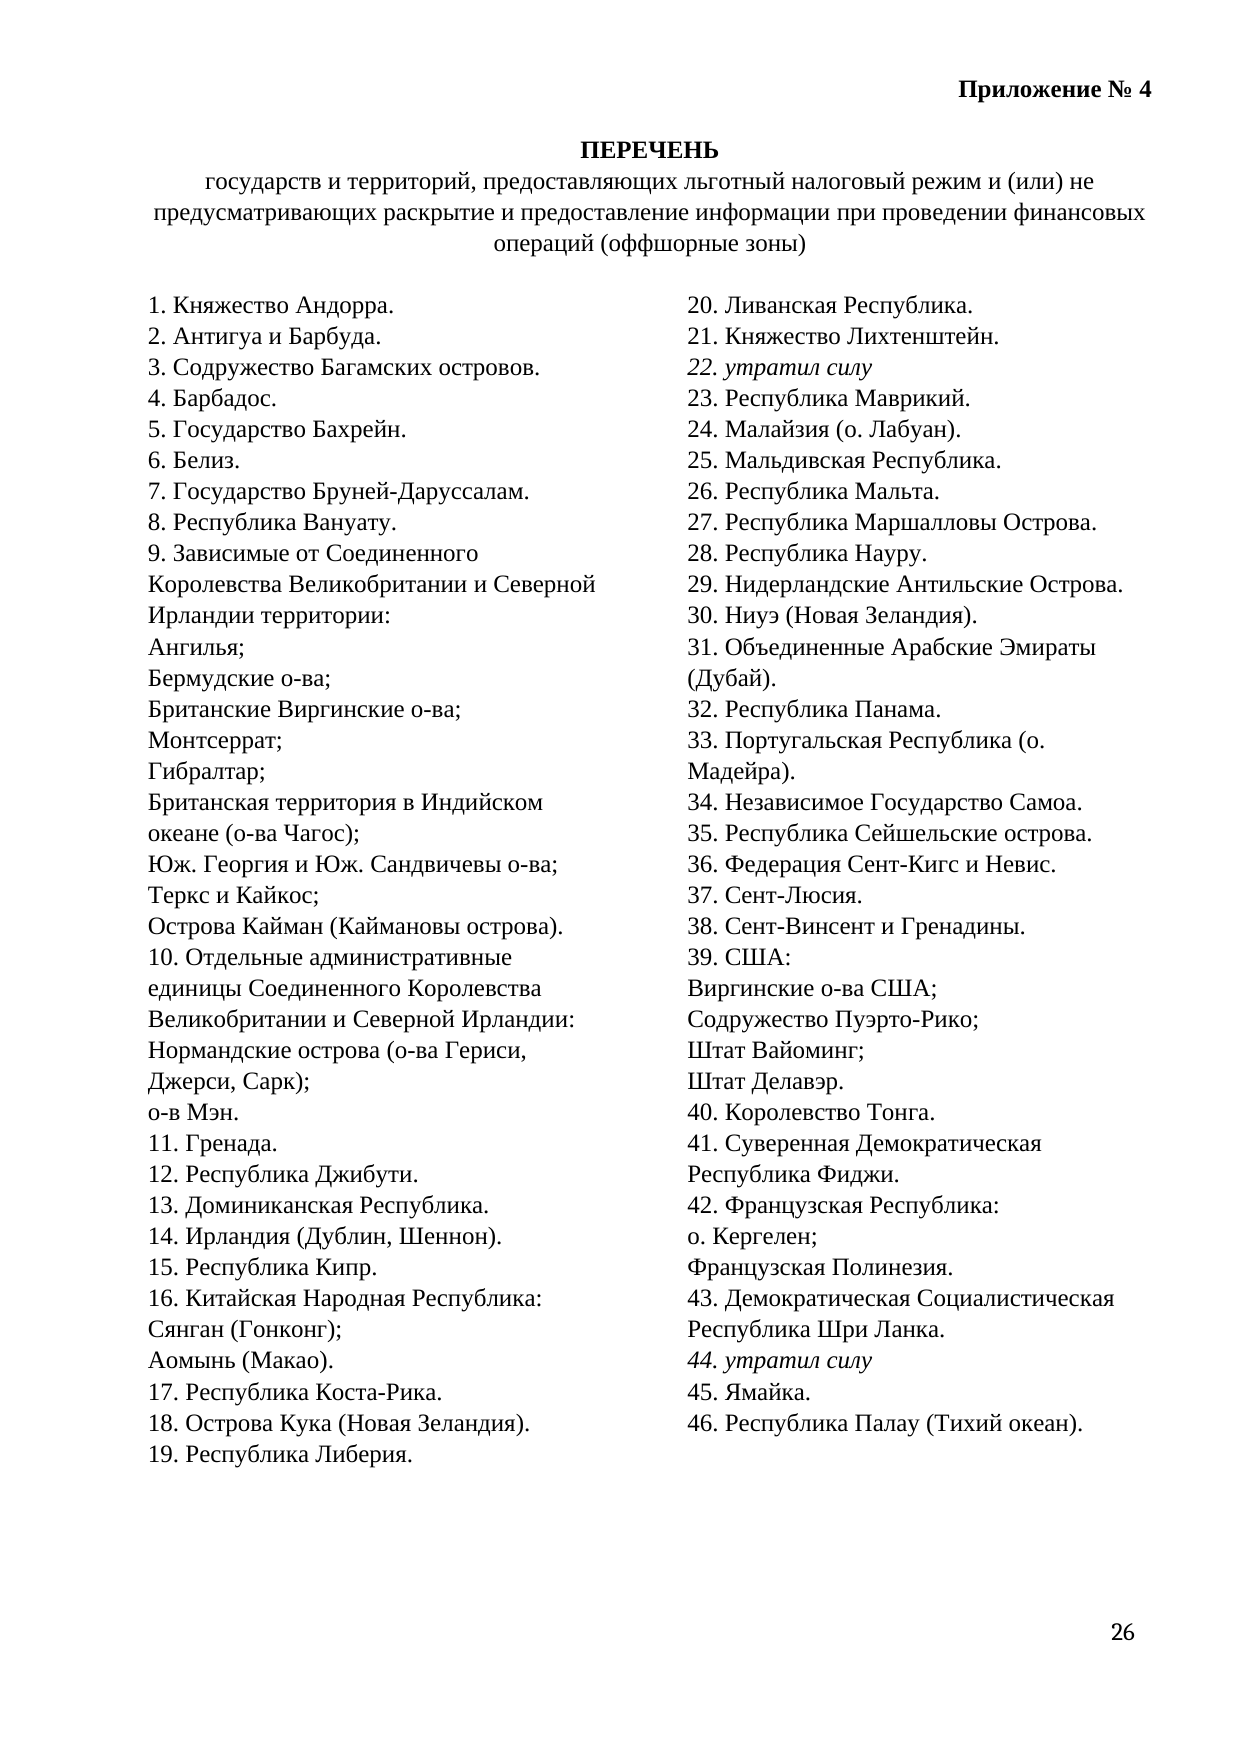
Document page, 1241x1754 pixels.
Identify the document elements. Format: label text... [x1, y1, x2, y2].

text 27. Республика Маршалловы Острова. [687, 507, 1152, 536]
text Британские Виргинские о-ва; [148, 694, 612, 722]
text 9. Зависимые от Соединенного Королевства Великобритании и Северной Ирландии территории: [148, 538, 612, 629]
text Британская территория в Индийском океане (о-ва Чагос); [148, 787, 612, 847]
text Гибралтар; [148, 756, 612, 784]
text 7. Государство Бруней-Даруссалам. [148, 476, 612, 505]
text 30. Ниуэ (Новая Зеландия). [687, 601, 1152, 629]
text Штат Вайоминг; [687, 1035, 1152, 1064]
text 35. Республика Сейшельские острова. [687, 818, 1152, 847]
text 40. Королевство Тонга. [687, 1097, 1152, 1126]
text Аомынь (Макао). [148, 1346, 612, 1374]
text Виргинские о-ва США; [687, 973, 1152, 1002]
text о. Кергелен; [687, 1221, 1152, 1250]
text 5. Государство Бахрейн. [148, 414, 612, 443]
text 14. Ирландия (Дублин, Шеннон). [148, 1221, 612, 1250]
text Ангилья; [148, 632, 612, 660]
text 21. Княжество Лихтенштейн. [687, 321, 1152, 350]
text Бермудские о-ва; [148, 663, 612, 691]
text Нормандские острова (о-ва Гериси, Джерси, Сарк); [148, 1035, 612, 1095]
text 15. Республика Кипр. [148, 1252, 612, 1281]
text 18. Острова Кука (Новая Зеландия). [148, 1408, 612, 1436]
text 37. Сент-Люсия. [687, 880, 1152, 909]
text 16. Китайская Народная Республика: [148, 1283, 612, 1312]
text 4. Барбадос. [148, 383, 612, 412]
text 24. Малайзия (о. Лабуан). [687, 414, 1152, 443]
text 11. Гренада. [148, 1128, 612, 1157]
text Французская Полинезия. [687, 1252, 1152, 1281]
text 2. Антигуа и Барбуда. [148, 321, 612, 350]
text 22. утратил силу [687, 352, 1152, 381]
text 25. Мальдивская Республика. [687, 445, 1152, 474]
text 29. Нидерландские Антильские Острова. [687, 569, 1152, 598]
text государств и территорий, предоставляющих льготный налоговый режим и (или) не предусматривающих раскрытие и предоставление информации при проведении финансовых операций (оффшорные зоны) [148, 166, 1152, 257]
text ПЕРЕЧЕНЬ [148, 135, 1152, 164]
text 46. Республика Палау (Тихий океан). [687, 1408, 1152, 1436]
text 45. Ямайка. [687, 1377, 1152, 1405]
text о-в Мэн. [148, 1097, 612, 1126]
text Острова Кайман (Каймановы острова). [148, 911, 612, 940]
text 8. Республика Вануату. [148, 507, 612, 536]
text 26. Республика Мальта. [687, 476, 1152, 505]
text 20. Ливанская Республика. [687, 290, 1152, 319]
text Содружество Пуэрто-Рико; [687, 1004, 1152, 1033]
text Юж. Георгия и Юж. Сандвичевы о-ва; [148, 849, 612, 878]
text 44. утратил силу [687, 1346, 1152, 1374]
text 17. Республика Коста-Рика. [148, 1377, 612, 1405]
text 34. Независимое Государство Самоа. [687, 787, 1152, 816]
text 39. США: [687, 942, 1152, 971]
text 43. Демократическая Социалистическая Республика Шри Ланка. [687, 1283, 1152, 1343]
text 28. Республика Науру. [687, 538, 1152, 567]
text 38. Сент-Винсент и Гренадины. [687, 911, 1152, 940]
text 19. Республика Либерия. [148, 1439, 612, 1467]
text 1. Княжество Андорра. [148, 290, 612, 319]
text Сянган (Гонконг); [148, 1314, 612, 1343]
text Монтсеррат; [148, 725, 612, 753]
text Теркс и Кайкос; [148, 880, 612, 909]
text 42. Французская Республика: [687, 1190, 1152, 1219]
text 10. Отдельные административные единицы Соединенного Королевства Великобритании и Северной Ирландии: [148, 942, 612, 1033]
text 23. Республика Маврикий. [687, 383, 1152, 412]
text 31. Объединенные Арабские Эмираты (Дубай). [687, 632, 1152, 691]
text 41. Суверенная Демократическая Республика Фиджи. [687, 1128, 1152, 1188]
text 3. Содружество Багамских островов. [148, 352, 612, 381]
text 36. Федерация Сент-Кигс и Невис. [687, 849, 1152, 878]
text 13. Доминиканская Республика. [148, 1190, 612, 1219]
text 12. Республика Джибути. [148, 1159, 612, 1188]
text Приложение № 4 [148, 74, 1152, 133]
text Штат Делавэр. [687, 1066, 1152, 1095]
text 32. Республика Панама. [687, 694, 1152, 722]
text 6. Белиз. [148, 445, 612, 474]
text 33. Португальская Республика (о. Мадейра). [687, 725, 1152, 784]
